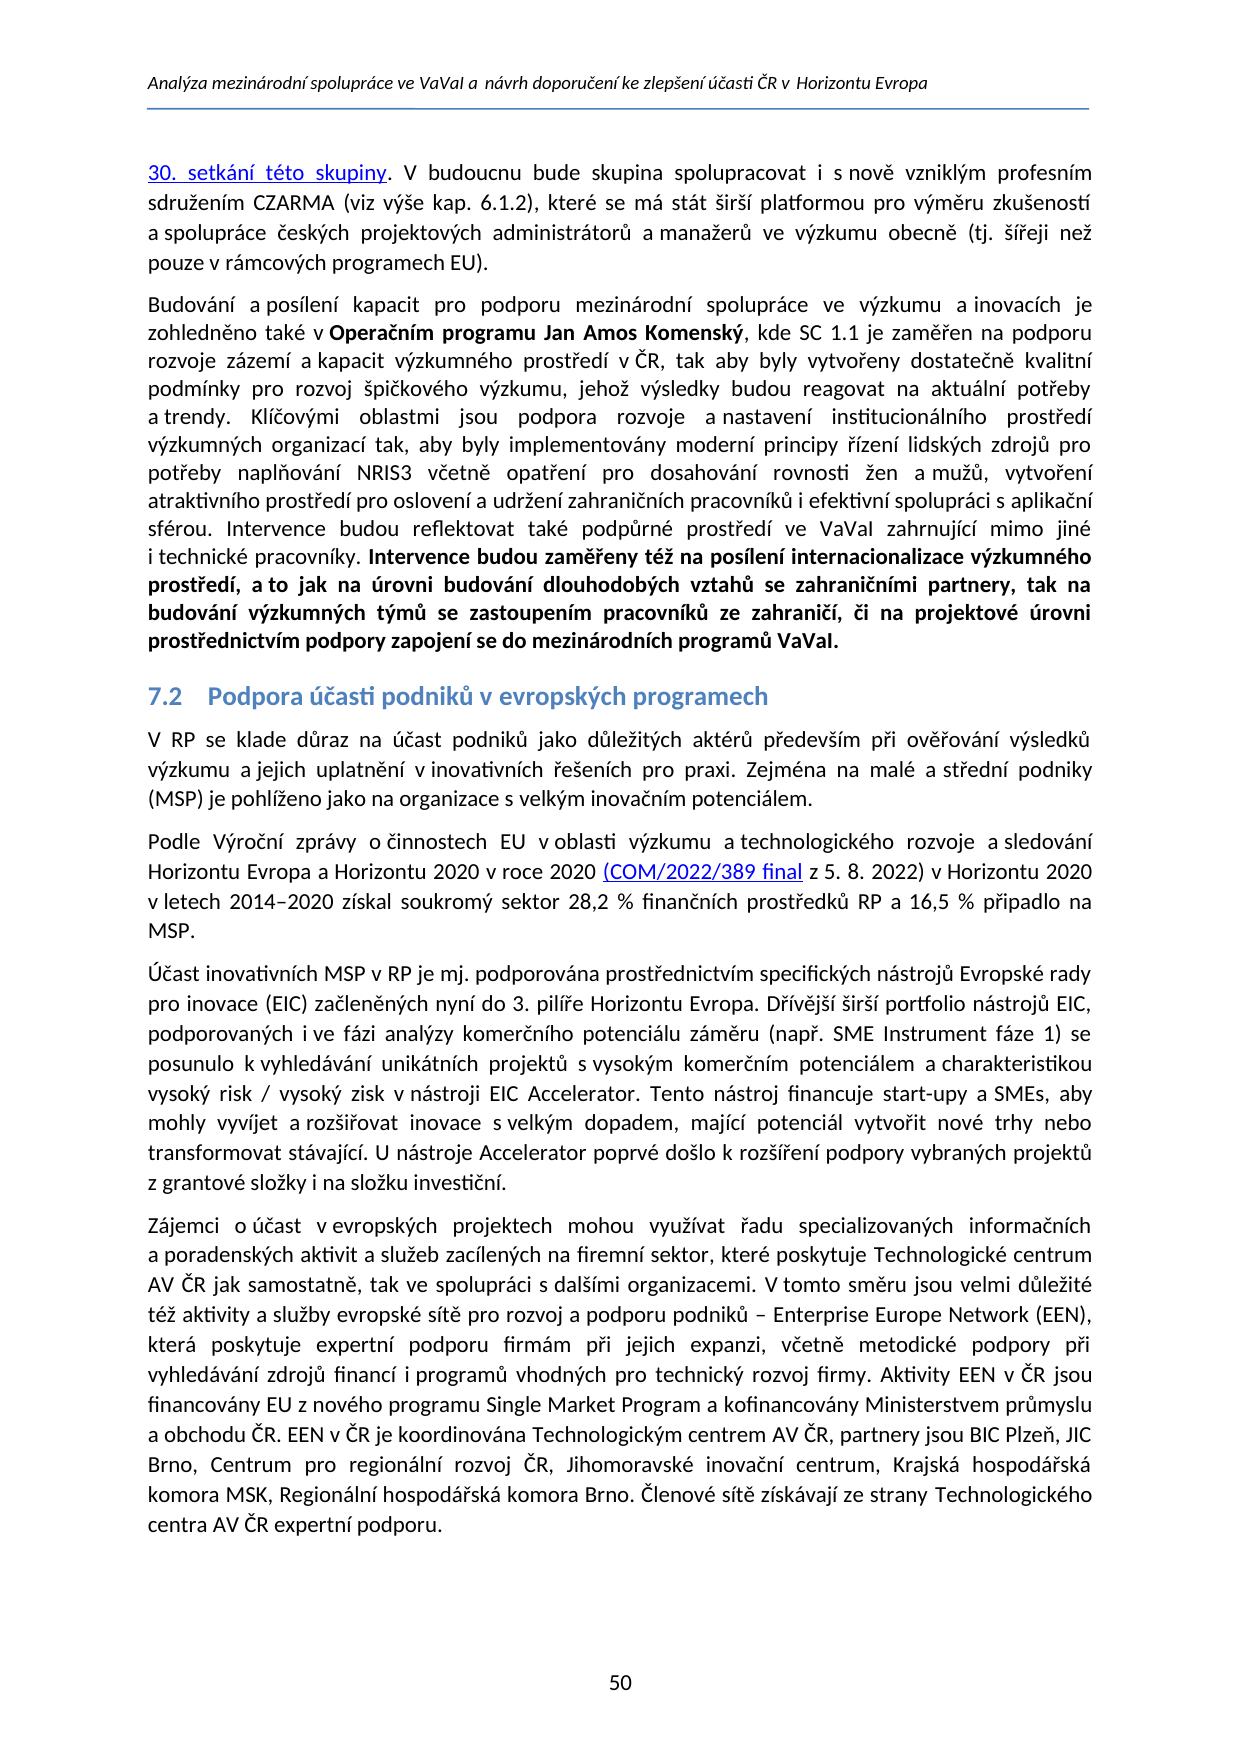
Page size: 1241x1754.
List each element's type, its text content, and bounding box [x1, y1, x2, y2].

text V RP se klade důraz na účast podniků jako důležitých aktérů především při ověřování výsledků výzkumu a jejich uplatnění v inovativních řešeních pro praxi. Zejména na malé a střední podniky (MSP) je pohlíženo jako na organizace s velkým inovačním potenciálem. [148, 725, 1092, 813]
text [148, 158, 1092, 276]
text Účast inovativních MSP v RP je mj. podporována prostřednictvím specifických nástrojů Evropské rady pro inovace (EIC) začleněných nyní do 3. pilíře Horizontu Evropa. Dřívější širší portfolio nástrojů EIC, podporovaných i ve fázi analýzy komerčního potenciálu záměru (např. SME Instrument fáze 1) se posunulo k vyhledávání unikátních projektů s vysokým komerčním potenciálem a charakteristikou vysoký risk / vysoký zisk v nástroji EIC Accelerator. Tento nástroj financuje start-upy a SMEs, aby mohly vyvíjet a rozšiřovat inovace s velkým dopadem, mající potenciál vytvořit nové trhy nebo transformovat stávající. U nástroje Accelerator poprvé došlo k rozšíření podpory vybraných projektů z grantové složky i na složku investiční. [148, 959, 1092, 1196]
text Budování a posílení kapacit pro podporu mezinárodní spolupráce ve výzkumu a inovacích je zohledněno také v Operačním programu Jan Amos Komenský, kde SC 1.1 je zaměřen na podporu rozvoje zázemí a kapacit výzkumného prostředí v ČR, tak aby byly vytvořeny dostatečně kvalitní podmínky pro rozvoj špičkového výzkumu, jehož výsledky budou reagovat na aktuální potřeby a trendy. Klíčovými oblastmi jsou podpora rozvoje a nastavení institucionálního prostředí výzkumných organizací tak, aby byly implementovány moderní principy řízení lidských zdrojů pro potřeby naplňování NRIS3 včetně opatření pro dosahování rovnosti žen a mužů, vytvoření atraktivního prostředí pro oslovení a udržení zahraničních pracovníků i efektivní spolupráci s aplikační sférou. Intervence budou reflektovat také podpůrné prostředí ve VaVaI zahrnující mimo jiné i technické pracovníky. Intervence budou zaměřeny též na posílení internacionalizace výzkumného prostředí, a to jak na úrovni budování dlouhodobých vztahů se zahraničními partnery, tak na budování výzkumných týmů se zastoupením pracovníků ze zahraničí, či na projektové úrovni prostřednictvím podpory zapojení se do mezinárodních programů VaVaI. [148, 290, 1092, 654]
text Podle Výroční zprávy o činnostech EU v oblasti výzkumu a technologického rozvoje a sledování Horizontu Evropa a Horizontu 2020 v roce 2020 (COM/2022/389 final z 5. 8. 2022) v Horizontu 2020 v letech 2014–2020 získal soukromý sektor 28,2 % finančních prostředků RP a 16,5 % připadlo na MSP. [148, 827, 1092, 945]
text Zájemci o účast v evropských projektech mohou využívat řadu specializovaných informačních a poradenských aktivit a služeb zacílených na firemní sektor, které poskytuje Technologické centrum AV ČR jak samostatně, tak ve spolupráci s dalšími organizacemi. V tomto směru jsou velmi důležité též aktivity a služby evropské sítě pro rozvoj a podporu podniků – Enterprise Europe Network (EEN), která poskytuje expertní podporu firmám při jejich expanzi, včetně metodické podpory při vyhledávání zdrojů financí i programů vhodných pro technický rozvoj firmy. Aktivity EEN v ČR jsou financovány EU z nového programu Single Market Program a kofinancovány Ministerstvem průmyslu a obchodu ČR. EEN v ČR je koordinována Technologickým centrem AV ČR, partnery jsou BIC Plzeň, JIC Brno, Centrum pro regionální rozvoj ČR, Jihomoravské inovační centrum, Krajská hospodářská komora MSK, Regionální hospodářská komora Brno. Členové sítě získávají ze strany Technologického centra AV ČR expertní podporu. [148, 1211, 1092, 1538]
subtitle Podpora účasti podniků v evropských programech [148, 679, 1092, 712]
